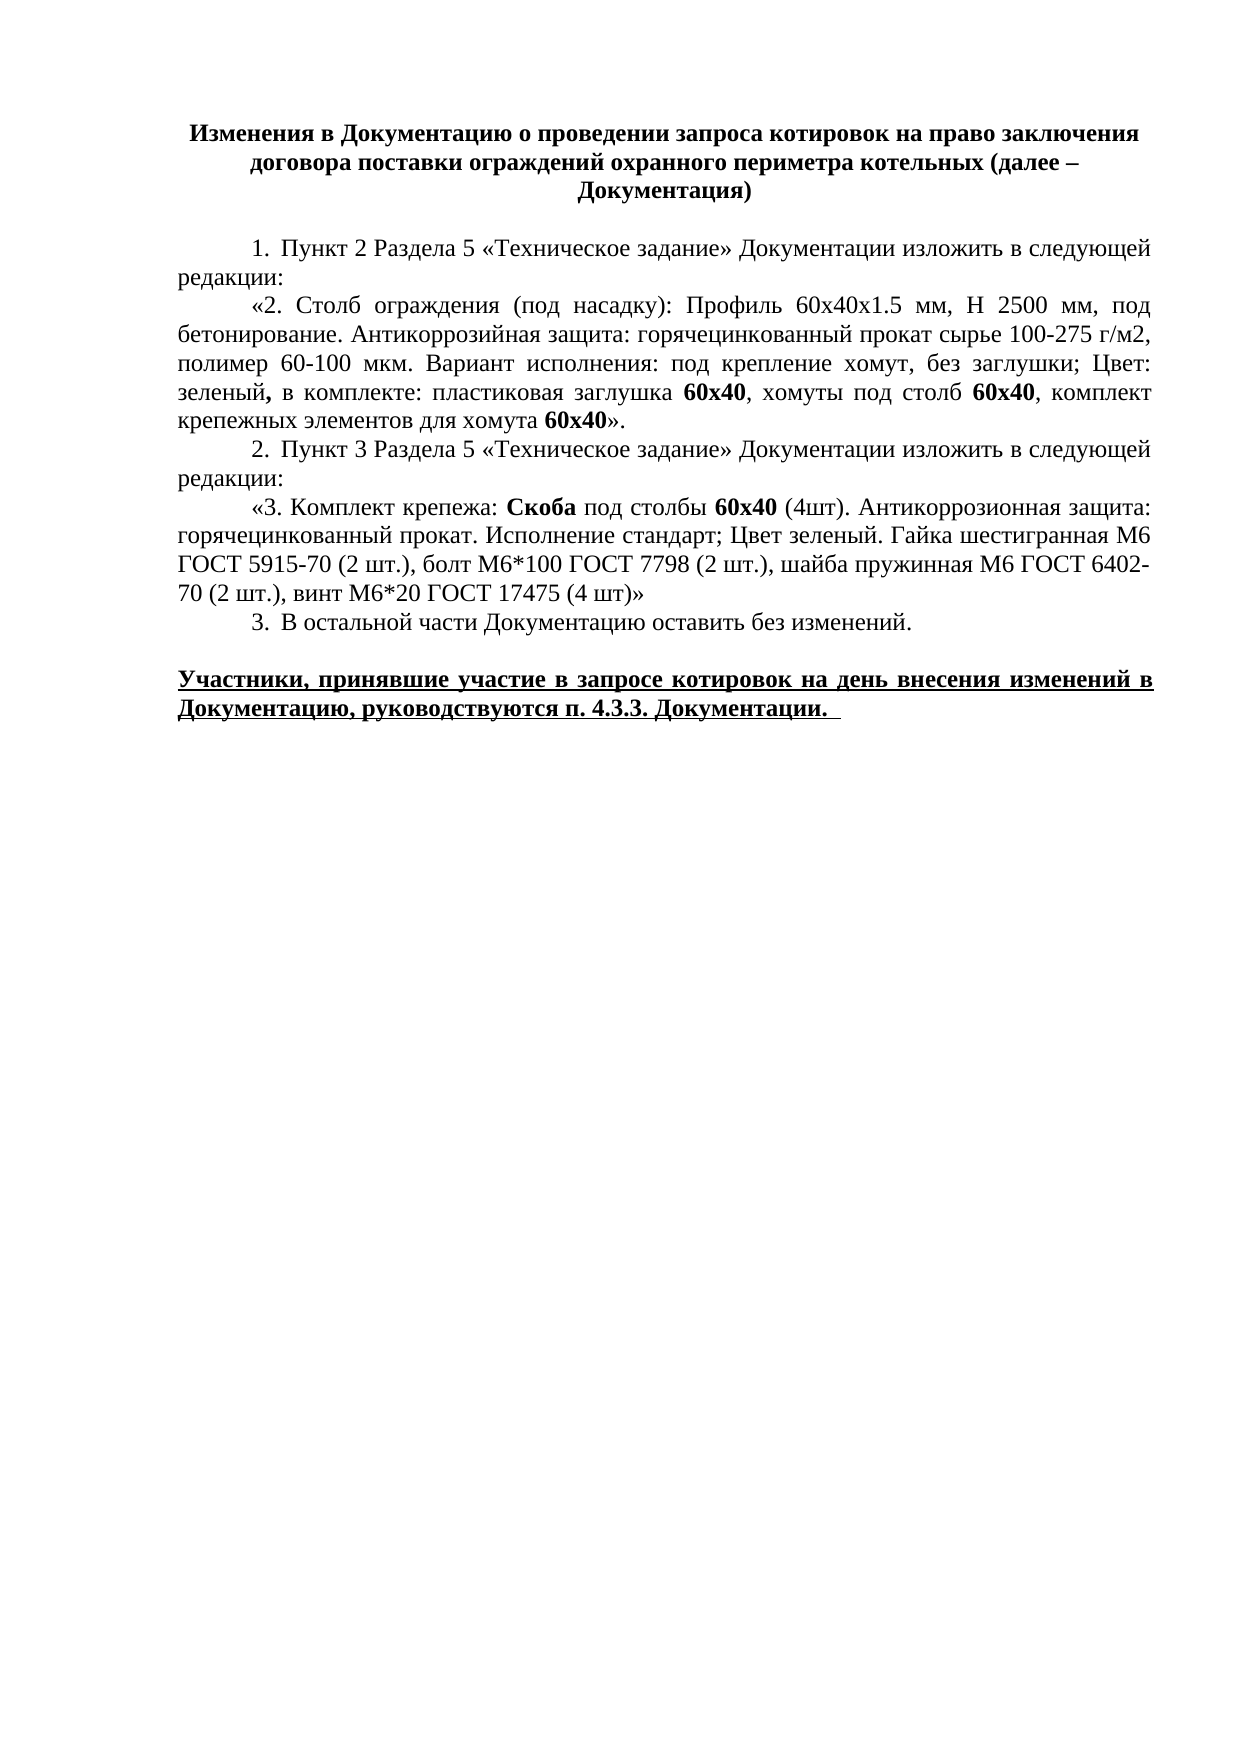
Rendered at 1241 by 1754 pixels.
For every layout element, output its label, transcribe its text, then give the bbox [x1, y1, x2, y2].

list Пункт 2 Раздела 5 «Техническое задание» Документации изложить в следующей редакции: [177, 233, 1152, 291]
text «2. Столб ограждения (под насадку): Профиль 60х40х1.5 мм, H 2500 мм, под бетонирование. Антикоррозийная защита: горячецинкованный прокат сырье 100-275 г/м2, полимер 60-100 мкм. Вариант исполнения: под крепление хомут, без заглушки; Цвет: зеленый, в комплекте: пластиковая заглушка 60х40, хомуты под столб 60х40, комплект крепежных элементов для хомута 60х40». [177, 291, 1152, 434]
list В остальной части Документацию оставить без изменений. [177, 607, 1152, 636]
text Участники, принявшие участие в запросе котировок на день внесения изменений в Документацию, руководствуются п. 4.3.3. Документации. [177, 664, 1154, 689]
list Пункт 3 Раздела 5 «Техническое задание» Документации изложить в следующей редакции: [177, 434, 1152, 492]
text «3. Комплект крепежа: Скоба под столбы 60х40 (4шт). Антикоррозионная защита: горячецинкованный прокат. Исполнение стандарт; Цвет зеленый. Гайка шестигранная М6 ГОСТ 5915-70 (2 шт.), болт М6*100 ГОСТ 7798 (2 шт.), шайба пружинная М6 ГОСТ 6402-70 (2 шт.), винт М6*20 ГОСТ 17475 (4 шт)» [177, 492, 1152, 607]
text Участники, принявшие участие в запросе котировок на день внесения изменений в Документацию, руководствуются п. 4.3.3. Документации. [177, 690, 1154, 722]
text Изменения в Документацию о проведении запроса котировок на право заключения договора поставки ограждений охранного периметра котельных (далее – Документация) [177, 118, 1152, 204]
